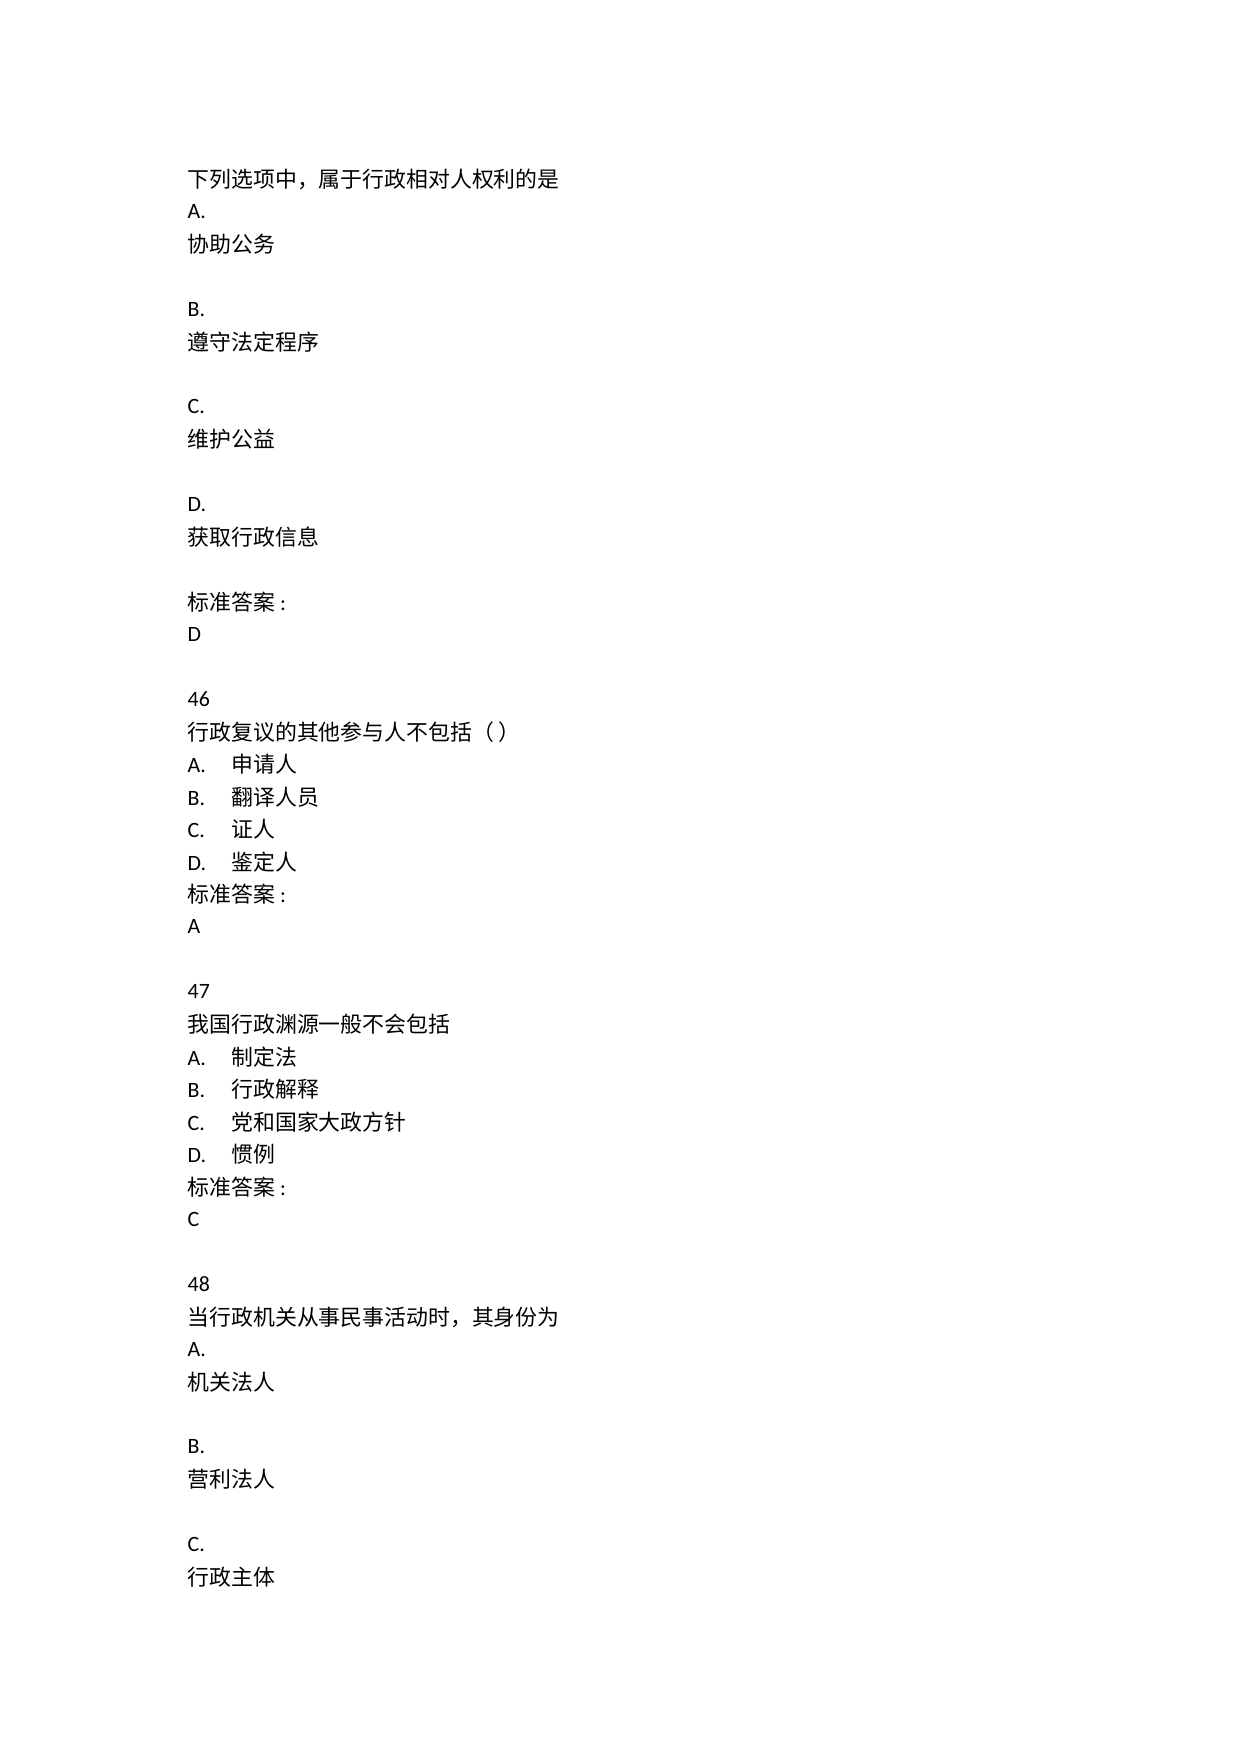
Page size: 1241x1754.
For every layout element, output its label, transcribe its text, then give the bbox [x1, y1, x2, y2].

text A. 申请人 [187, 747, 1053, 779]
text 营利法人 [187, 1462, 1053, 1494]
text B. [187, 1429, 1053, 1462]
text A [187, 909, 1053, 942]
text C. 证人 [187, 812, 1053, 844]
text 标准答案 : [187, 877, 1053, 909]
text 协助公务 [187, 227, 1053, 259]
text 行政复议的其他参与人不包括（ ） [187, 714, 1053, 747]
text 47 [187, 974, 1053, 1007]
text B. [187, 292, 1053, 324]
text 标准答案 : [187, 1169, 1053, 1202]
text D. [187, 487, 1053, 519]
text C. [187, 389, 1053, 422]
text C. 党和国家大政方针 [187, 1104, 1053, 1137]
text 当行政机关从事民事活动时，其身份为 [187, 1299, 1053, 1332]
text 标准答案 : [187, 584, 1053, 617]
text D. 惯例 [187, 1137, 1053, 1169]
text B. 行政解释 [187, 1072, 1053, 1104]
text 遵守法定程序 [187, 324, 1053, 357]
text A. 制定法 [187, 1039, 1053, 1072]
text D [187, 617, 1053, 649]
text A. [187, 1332, 1053, 1364]
text 维护公益 [187, 422, 1053, 454]
text D. 鉴定人 [187, 844, 1053, 877]
text 机关法人 [187, 1364, 1053, 1397]
text B. 翻译人员 [187, 779, 1053, 812]
text C. [187, 1527, 1053, 1559]
text A. [187, 194, 1053, 227]
text 下列选项中，属于行政相对人权利的是 [187, 162, 1053, 194]
text 48 [187, 1267, 1053, 1299]
text 我国行政渊源一般不会包括 [187, 1007, 1053, 1039]
text 46 [187, 682, 1053, 714]
text 获取行政信息 [187, 519, 1053, 552]
text C [187, 1202, 1053, 1234]
text 行政主体 [187, 1559, 1053, 1592]
